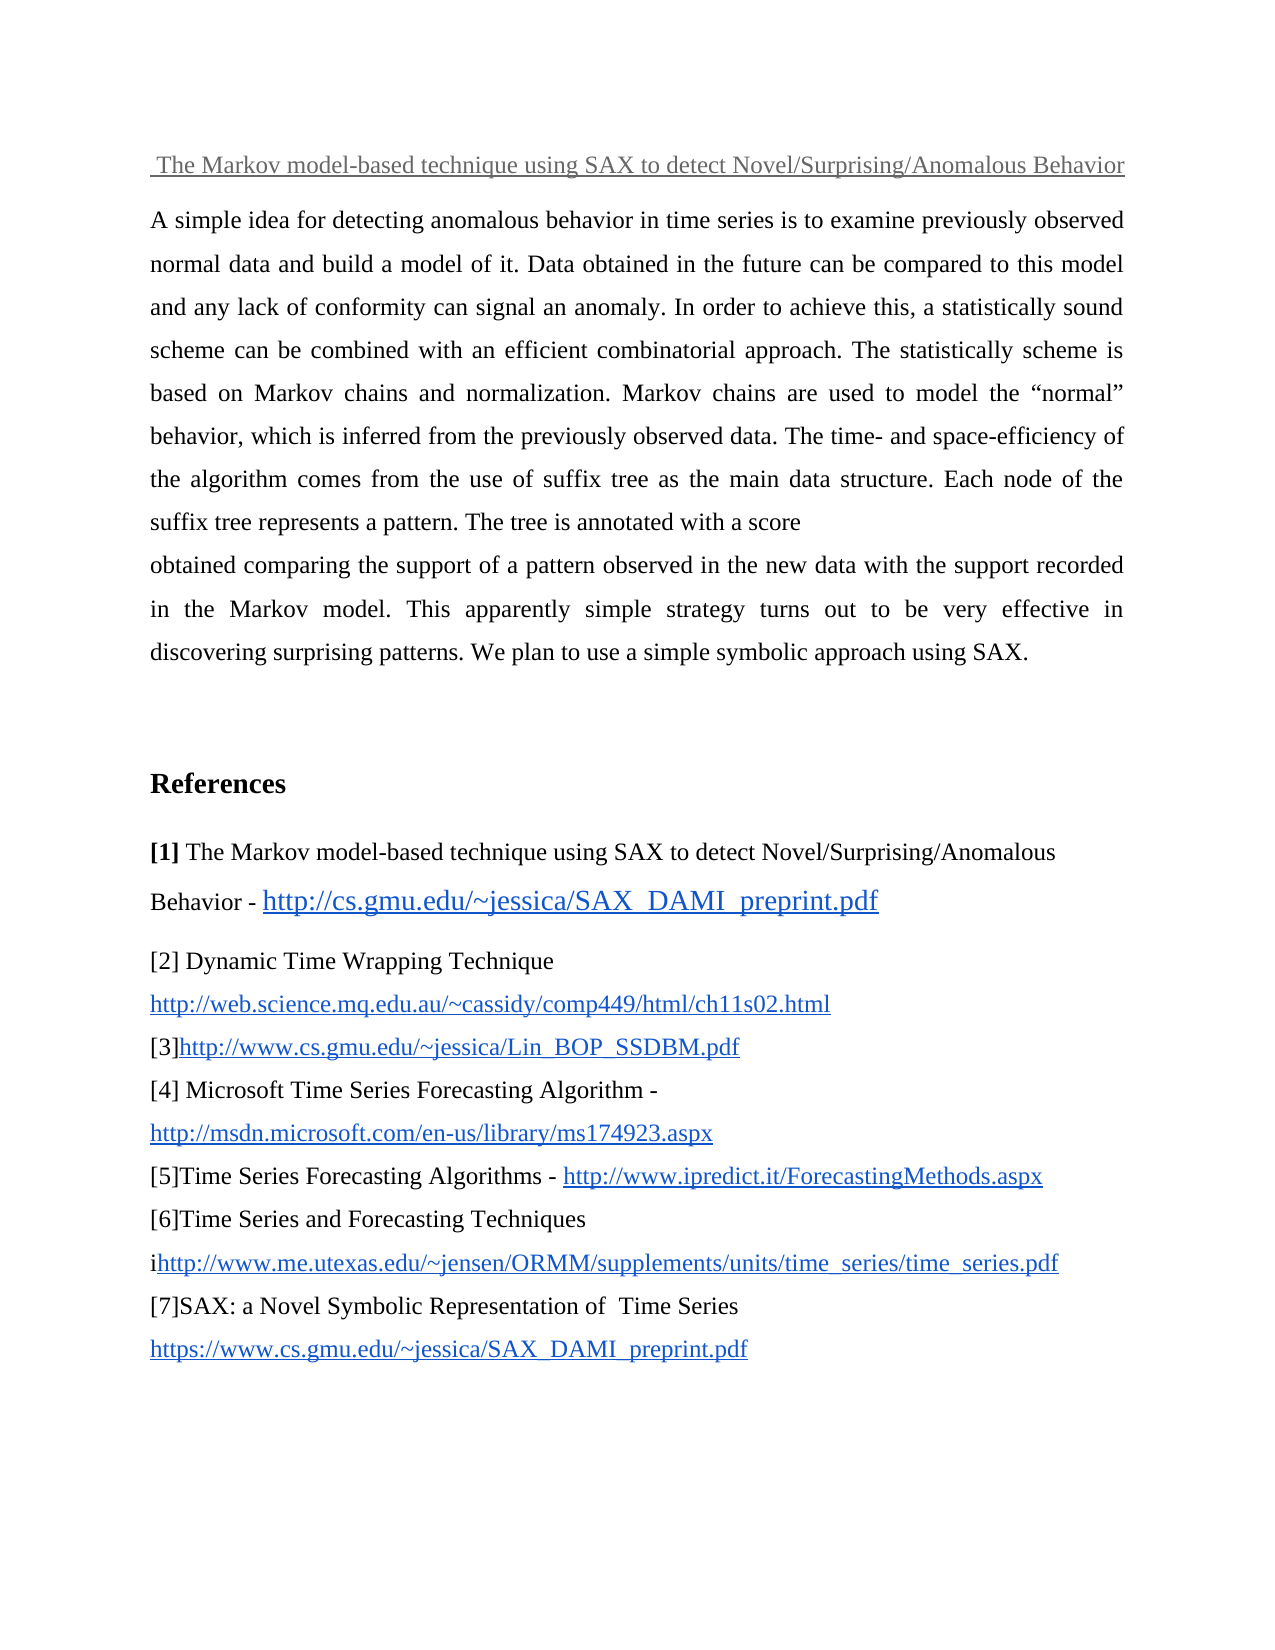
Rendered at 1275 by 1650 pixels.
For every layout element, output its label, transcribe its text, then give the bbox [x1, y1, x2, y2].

text [6]Time Series and Forecasting Techniques ihttp://www.me.utexas.edu/~jensen/ORMM/supplements/units/time_series/time_series.pdf [150, 1204, 1125, 1276]
text References [150, 766, 1125, 800]
text [7]SAX: a Novel Symbolic Representation of Time Series https://www.cs.gmu.edu/~jessica/SAX_DAMI_preprint.pdf [150, 1291, 1125, 1363]
text [4] Microsoft Time Series Forecasting Algorithm - http://msdn.microsoft.com/en-us/library/ms174923.aspx [150, 1075, 1125, 1147]
subtitle [1] The Markov model-based technique using SAX to detect Novel/Surprising/Anomalous Behavior - http://cs.gmu.edu/~jessica/SAX_DAMI_preprint.pdf [150, 837, 1125, 916]
text A simple idea for detecting anomalous behavior in time series is to examine previously observed normal data and build a model of it. Data obtained in the future can be compared to this model and any lack of conformity can signal an anomaly. In order to achieve this, a statistically sound scheme can be combined with an efficient combinatorial approach. The statistically scheme is based on Markov chains and normalization. Markov chains are used to model the “normal” behavior, which is inferred from the previously observed data. The time- and space-efficiency of the algorithm comes from the use of suffix tree as the main data structure. Each node of the suffix tree represents a pattern. The tree is annotated with a score [150, 206, 1125, 536]
text [3]http://www.cs.gmu.edu/~jessica/Lin_BOP_SSDBM.pdf [150, 1032, 1125, 1061]
text obtained comparing the support of a pattern observed in the new data with the support recorded in the Markov model. This apparently simple strategy turns out to be very effective in discovering surprising patterns. We plan to use a simple symbolic approach using SAX. [150, 551, 1125, 666]
text [5]Time Series Forecasting Algorithms - http://www.ipredict.it/ForecastingMethods.aspx [150, 1161, 1125, 1190]
text [2] Dynamic Time Wrapping Technique http://web.science.mq.edu.au/~cassidy/comp449/html/ch11s02.html [150, 946, 1125, 1018]
subtitle The Markov model-based technique using SAX to detect Novel/Surprising/Anomalous Behavior [150, 150, 1125, 175]
